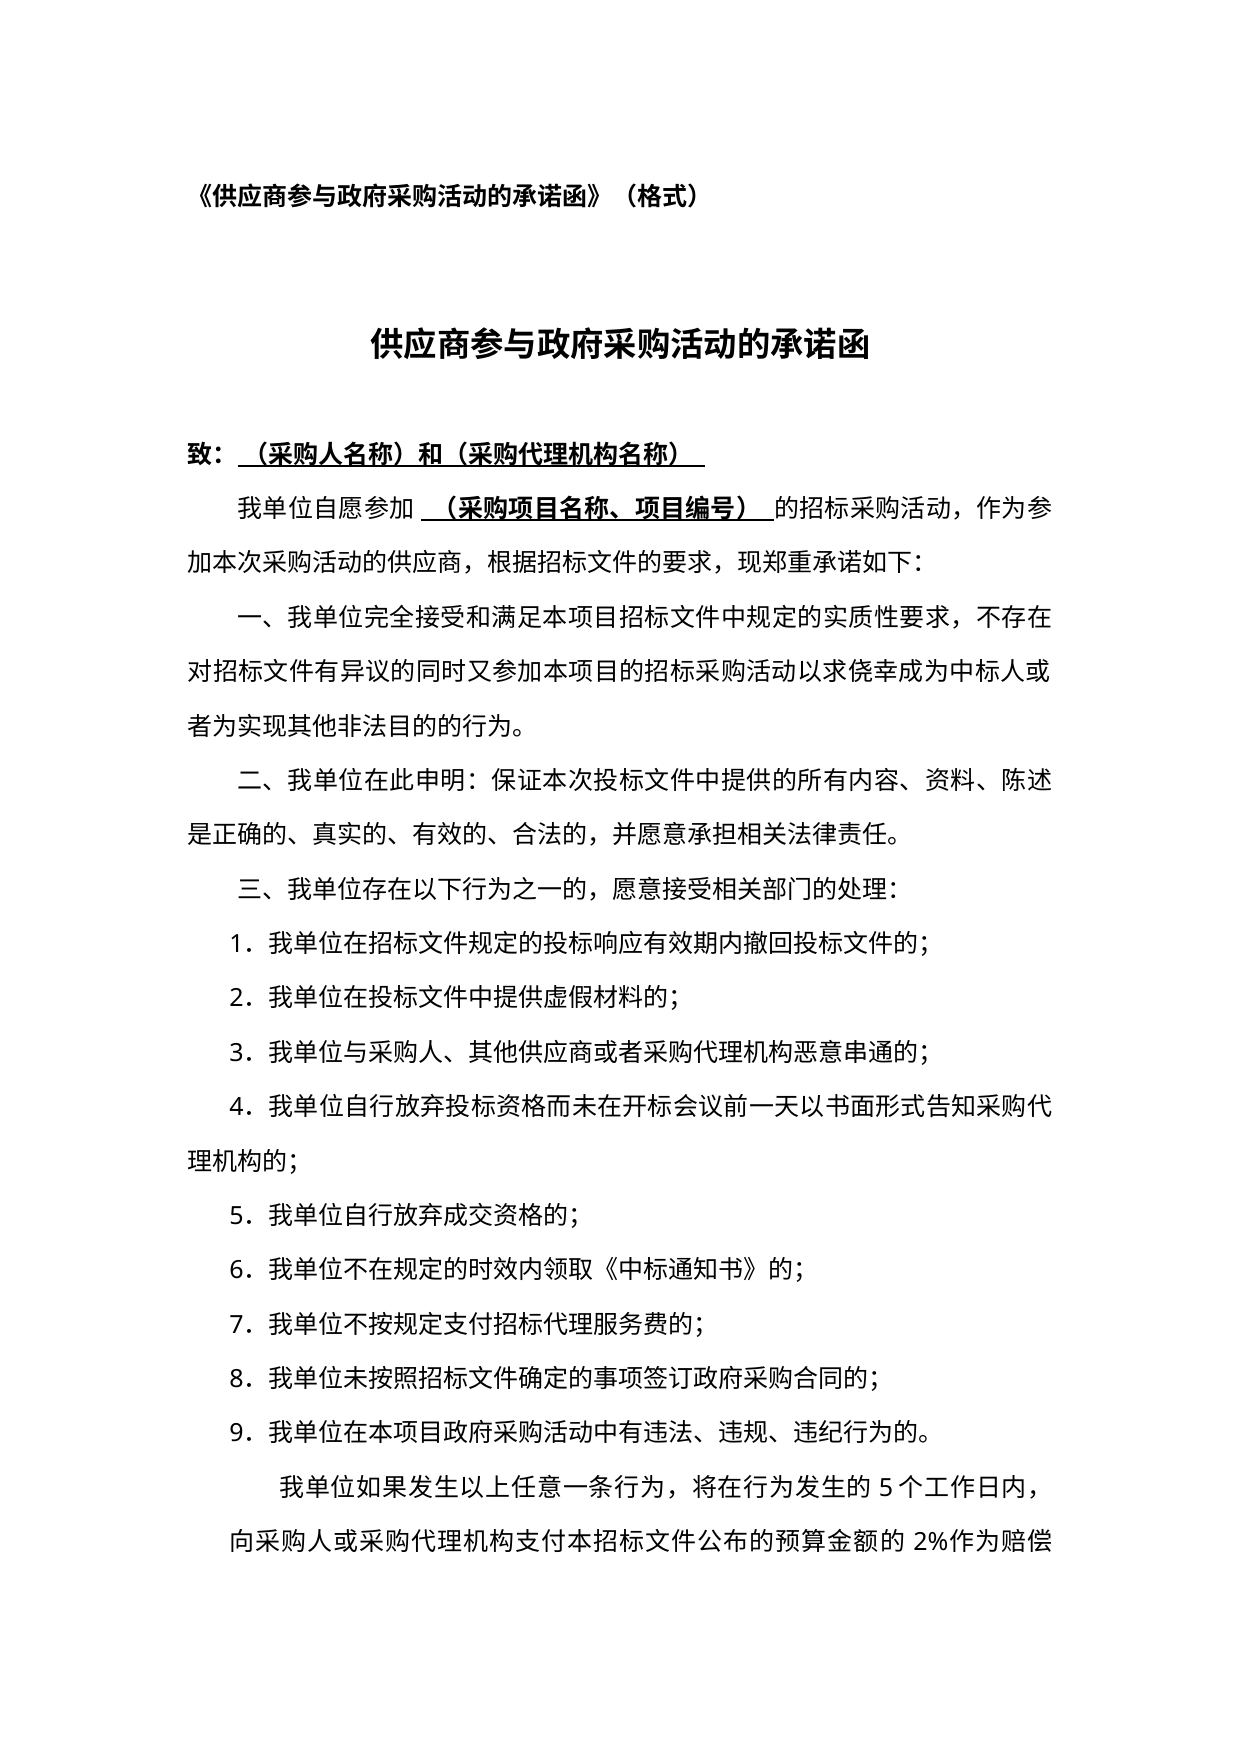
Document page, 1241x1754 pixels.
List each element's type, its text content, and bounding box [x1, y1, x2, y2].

list 我单位与采购人、其他供应商或者采购代理机构恶意串通的； [187, 1032, 1053, 1068]
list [229, 1467, 1053, 1558]
list 我单位自行放弃投标资格而未在开标会议前一天以书面形式告知采购代理机构的； [187, 1087, 1053, 1177]
text 我单位自愿参加 （采购项目名称、项目编号） 的招标采购活动，作为参加本次采购活动的供应商，根据招标文件的要求，现郑重承诺如下： [187, 488, 1053, 579]
list 我单位在本项目政府采购活动中有违法、违规、违纪行为的。 [187, 1413, 1053, 1449]
list 我单位在投标文件中提供虚假材料的； [187, 978, 1053, 1014]
text 《供应商参与政府采购活动的承诺函》（格式） [187, 162, 1053, 227]
list 我单位不按规定支付招标代理服务费的； [187, 1304, 1053, 1340]
list 我单位存在以下行为之一的，愿意接受相关部门的处理： [187, 869, 1053, 905]
text 供应商参与政府采购活动的承诺函 [187, 318, 1053, 366]
list 我单位自行放弃成交资格的； [187, 1195, 1053, 1232]
text 致： （采购人名称）和（采购代理机构名称） [187, 434, 1053, 470]
list 我单位在招标文件规定的投标响应有效期内撤回投标文件的； [187, 923, 1053, 960]
list 我单位不在规定的时效内领取《中标通知书》的； [187, 1250, 1053, 1286]
list 我单位在此申明：保证本次投标文件中提供的所有内容、资料、陈述是正确的、真实的、有效的、合法的，并愿意承担相关法律责任。 [187, 760, 1053, 851]
list 我单位未按照招标文件确定的事项签订政府采购合同的； [187, 1358, 1053, 1395]
list 我单位完全接受和满足本项目招标文件中规定的实质性要求，不存在对招标文件有异议的同时又参加本项目的招标采购活动以求侥幸成为中标人或者为实现其他非法目的的行为。 [187, 597, 1053, 742]
